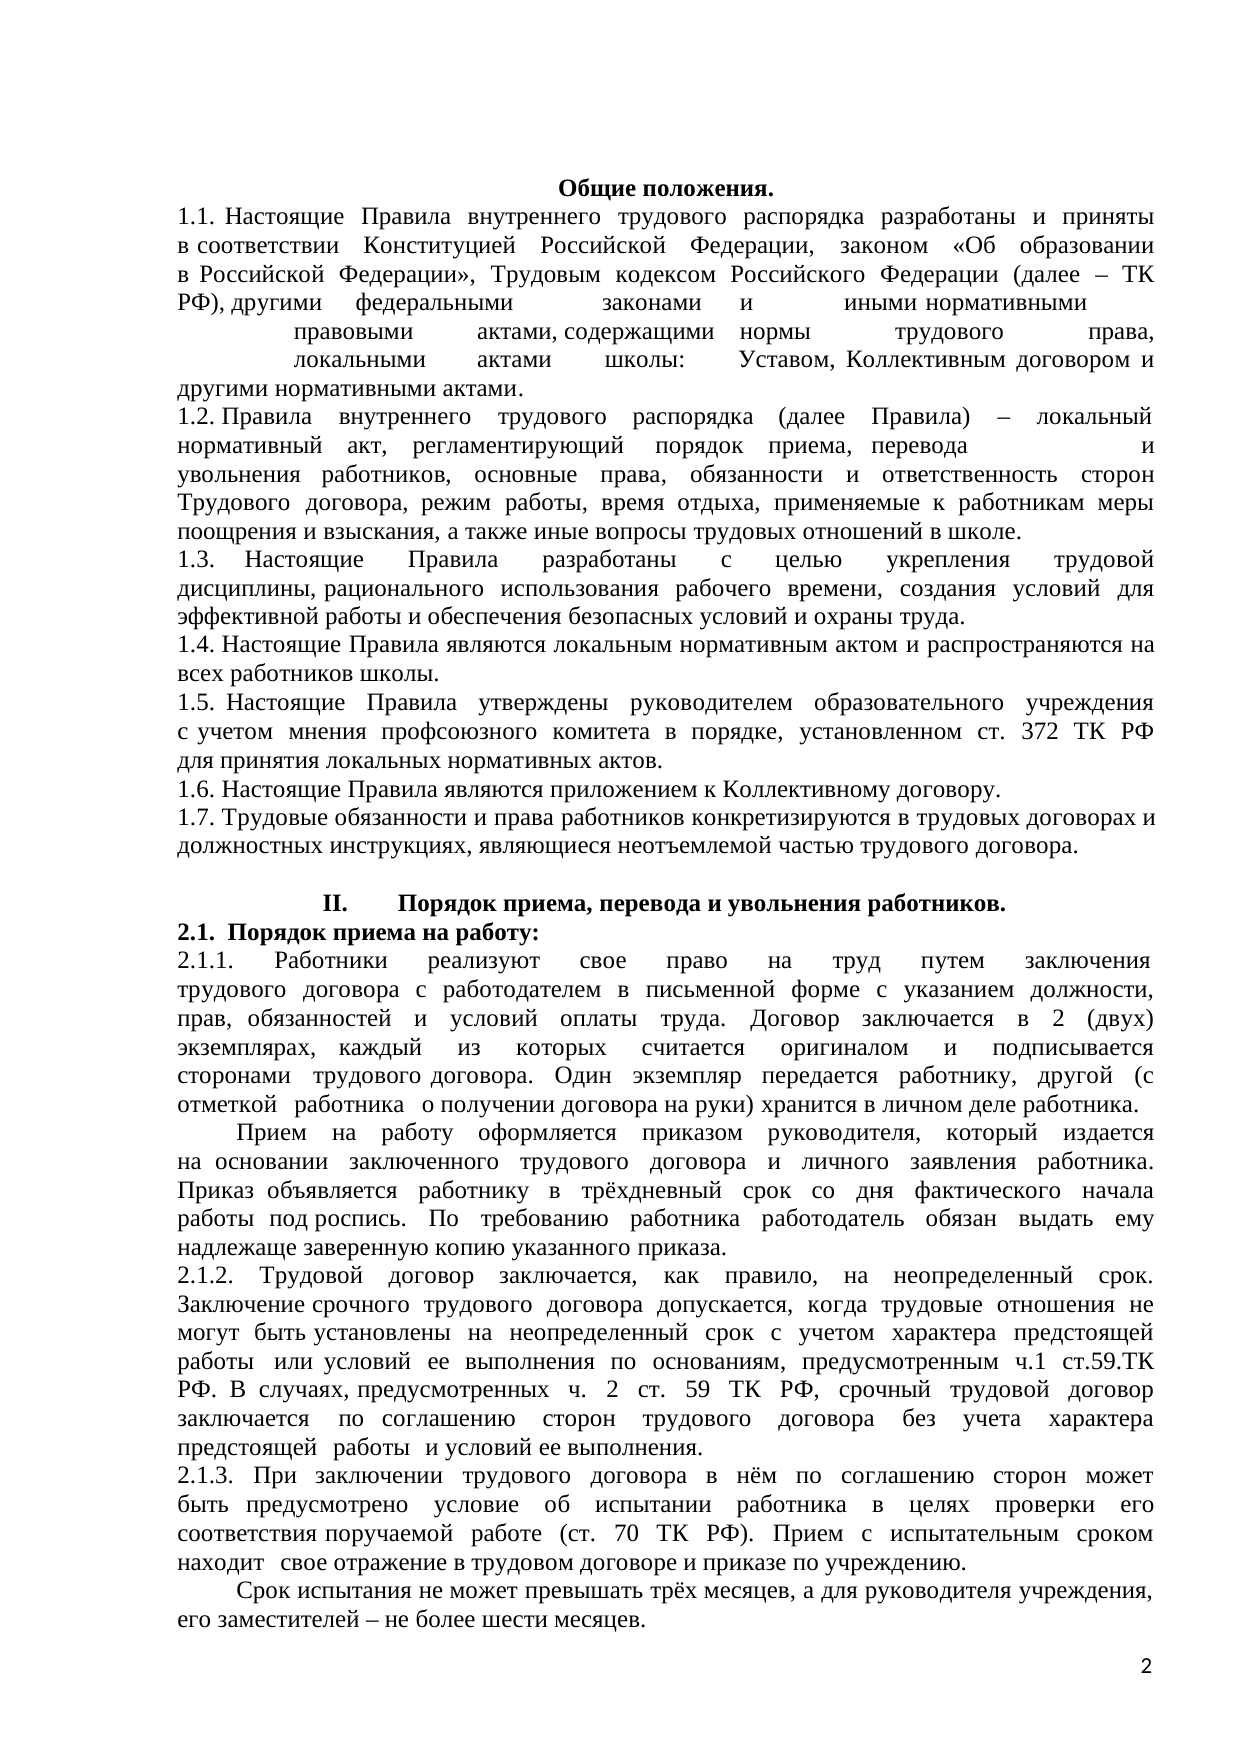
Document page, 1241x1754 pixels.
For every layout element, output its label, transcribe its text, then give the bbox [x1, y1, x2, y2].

text 1.7. Трудовые обязанности и права работников конкретизируются в трудовых договорах и должностных инструкциях, являющиеся неотъемлемой частью трудового договора. [177, 802, 1157, 859]
text Срок испытания не может превышать трёх месяцев, а для руководителя учреждения, его заместителей – не более шести месяцев. [177, 1575, 1156, 1633]
text 1.6. Настоящие Правила являются приложением к Коллективному договору. [177, 774, 1154, 802]
text 1.5. Настоящие Правила утверждены руководителем образовательного учреждения с учетом мнения профсоюзного комитета в порядке, установленном ст. 372 ТК РФ для принятия локальных нормативных актов. [177, 687, 1154, 774]
text II. Порядок приема, перевода и увольнения работников. 2.1. Порядок приема на работу: [177, 888, 1013, 946]
text Общие положения. [177, 174, 1154, 202]
text 1.1. Настоящие Правила внутреннего трудового распорядка разработаны и приняты в соответствии Конституцией Российской Федерации, законом «Об образовании в Российской Федерации», Трудовым кодексом Российского Федерации (далее – ТК РФ), другими федеральными законами и иными нормативными правовыми актами, содержащими нормы трудового права, локальными актами школы: Уставом, Коллективным договором и другими нормативными актами. [177, 202, 1154, 402]
text 1.2. Правила внутреннего трудового распорядка (далее Правила) – локальный нормативный акт, регламентирующий порядок приема, перевода и увольнения работников, основные права, обязанности и ответственность сторон Трудового договора, режим работы, время отдыха, применяемые к работникам меры поощрения и взыскания, а также иные вопросы трудовых отношений в школе. [177, 402, 1154, 545]
text 1.4. Настоящие Правила являются локальным нормативным актом и распространяются на всех работников школы. [177, 630, 1159, 687]
text 2.1.1. Работники реализуют свое право на труд путем заключения трудового договора с работодателем в письменной форме с указанием должности, прав, обязанностей и условий оплаты труда. Договор заключается в 2 (двух) экземплярах, каждый из которых считается оригиналом и подписывается сторонами трудового договора. Один экземпляр передается работнику, другой (с отметкой работника о получении договора на руки) хранится в личном деле работника. [177, 946, 1154, 1118]
text 2.1.2. Трудовой договор заключается, как правило, на неопределенный срок. Заключение срочного трудового договора допускается, когда трудовые отношения не могут быть установлены на неопределенный срок с учетом характера предстоящей работы или условий ее выполнения по основаниям, предусмотренным ч.1 ст.59.ТК РФ. В случаях, предусмотренных ч. 2 ст. 59 ТК РФ, срочный трудовой договор заключается по соглашению сторон трудового договора без учета характера предстоящей работы и условий ее выполнения. [177, 1261, 1154, 1460]
text 2.1.3. При заключении трудового договора в нём по соглашению сторон может быть предусмотрено условие об испытании работника в целях проверки его соответствия поручаемой работе (ст. 70 ТК РФ). Прием с испытательным сроком находит свое отражение в трудовом договоре и приказе по учреждению. [177, 1460, 1154, 1575]
text 1.3. Настоящие Правила разработаны с целью укрепления трудовой дисциплины, рационального использования рабочего времени, создания условий для эффективной работы и обеспечения безопасных условий и охраны труда. [177, 545, 1154, 630]
text Прием на работу оформляется приказом руководителя, который издается на основании заключенного трудового договора и личного заявления работника. Приказ объявляется работнику в трёхдневный срок со дня фактического начала работы под роспись. По требованию работника работодатель обязан выдать ему надлежаще заверенную копию указанного приказа. [177, 1118, 1154, 1261]
text 2 [1140, 1651, 1154, 1679]
